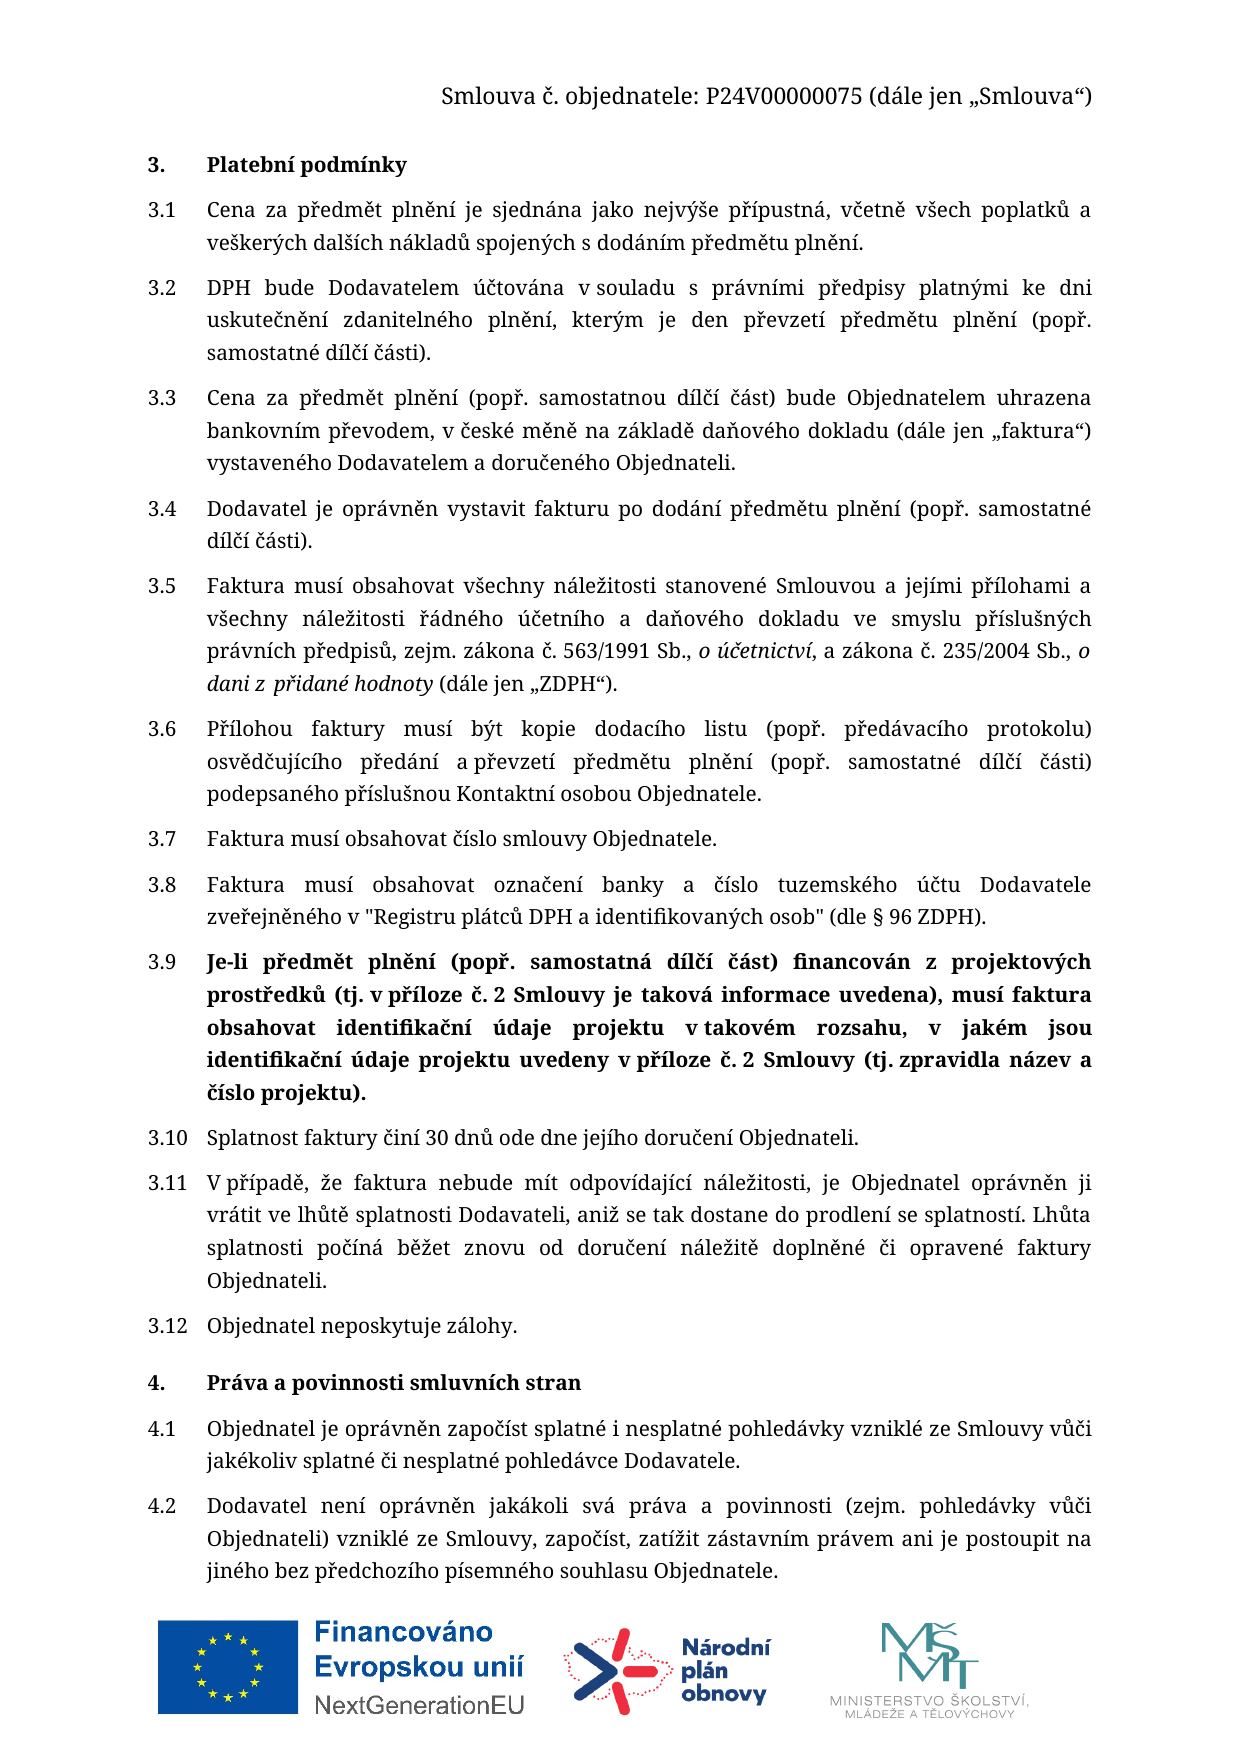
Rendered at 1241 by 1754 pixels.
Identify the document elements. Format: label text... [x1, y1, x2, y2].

list Faktura musí obsahovat všechny náležitosti stanovené Smlouvou a jejími přílohami a všechny náležitosti řádného účetního a daňového dokladu ve smyslu příslušných právních předpisů, zejm. zákona č. 563/1991 Sb., o účetnictví, a zákona č. 235/2004 Sb., o dani z přidané hodnoty (dále jen „ZDPH“). [148, 571, 1093, 698]
list Objednatel neposkytuje zálohy. [148, 1311, 1093, 1339]
list Dodavatel není oprávněn jakákoli svá práva a povinnosti (zejm. pohledávky vůči Objednateli) vzniklé ze Smlouvy, započíst, zatížit zástavním právem ani je postoupit na jiného bez předchozího písemného souhlasu Objednatele. [148, 1491, 1093, 1585]
list Objednatel je oprávněn započíst splatné i nesplatné pohledávky vzniklé ze Smlouvy vůči jakékoliv splatné či nesplatné pohledávce Dodavatele. [148, 1414, 1093, 1475]
list Cena za předmět plnění (popř. samostatnou dílčí část) bude Objednatelem uhrazena bankovním převodem, v české měně na základě daňového dokladu (dále jen „faktura“) vystaveného Dodavatelem a doručeného Objednateli. [148, 383, 1093, 477]
picture [147, 1605, 789, 1726]
list Je-li předmět plnění (popř. samostatná dílčí část) financován z projektových prostředků (tj. v příloze č. 2 Smlouvy je taková informace uvedena), musí faktura obsahovat identifikační údaje projektu v takovém rozsahu, v jakém jsou identifikační údaje projektu uvedeny v příloze č. 2 Smlouvy (tj. zpravidla název a číslo projektu). [148, 947, 1093, 1106]
list Splatnost faktury činí 30 dnů ode dne jejího doručení Objednateli. [148, 1123, 1093, 1151]
list Dodavatel je oprávněn vystavit fakturu po dodání předmětu plnění (popř. samostatné dílčí části). [148, 494, 1093, 555]
list Faktura musí obsahovat číslo smlouvy Objednatele. [148, 824, 1093, 853]
list Platební podmínky [148, 150, 1093, 179]
picture [820, 1616, 1039, 1726]
list Práva a povinnosti smluvních stran [148, 1368, 1093, 1397]
list DPH bude Dodavatelem účtována v souladu s právními předpisy platnými ke dni uskutečnění zdanitelného plnění, kterým je den převzetí předmětu plnění (popř. samostatné dílčí části). [148, 273, 1093, 367]
list Cena za předmět plnění je sjednána jako nejvýše přípustná, včetně všech poplatků a veškerých dalších nákladů spojených s dodáním předmětu plnění. [148, 195, 1093, 256]
list Přílohou faktury musí být kopie dodacího listu (popř. předávacího protokolu) osvědčujícího předání a převzetí předmětu plnění (popř. samostatné dílčí části) podepsaného příslušnou Kontaktní osobou Objednatele. [148, 714, 1093, 808]
list Faktura musí obsahovat označení banky a číslo tuzemského účtu Dodavatele zveřejněného v "Registru plátců DPH a identifikovaných osob" (dle § 96 ZDPH). [148, 870, 1093, 931]
list V případě, že faktura nebude mít odpovídající náležitosti, je Objednatel oprávněn ji vrátit ve lhůtě splatnosti Dodavateli, aniž se tak dostane do prodlení se splatností. Lhůta splatnosti počíná běžet znovu od doručení náležitě doplněné či opravené faktury Objednateli. [148, 1168, 1093, 1294]
